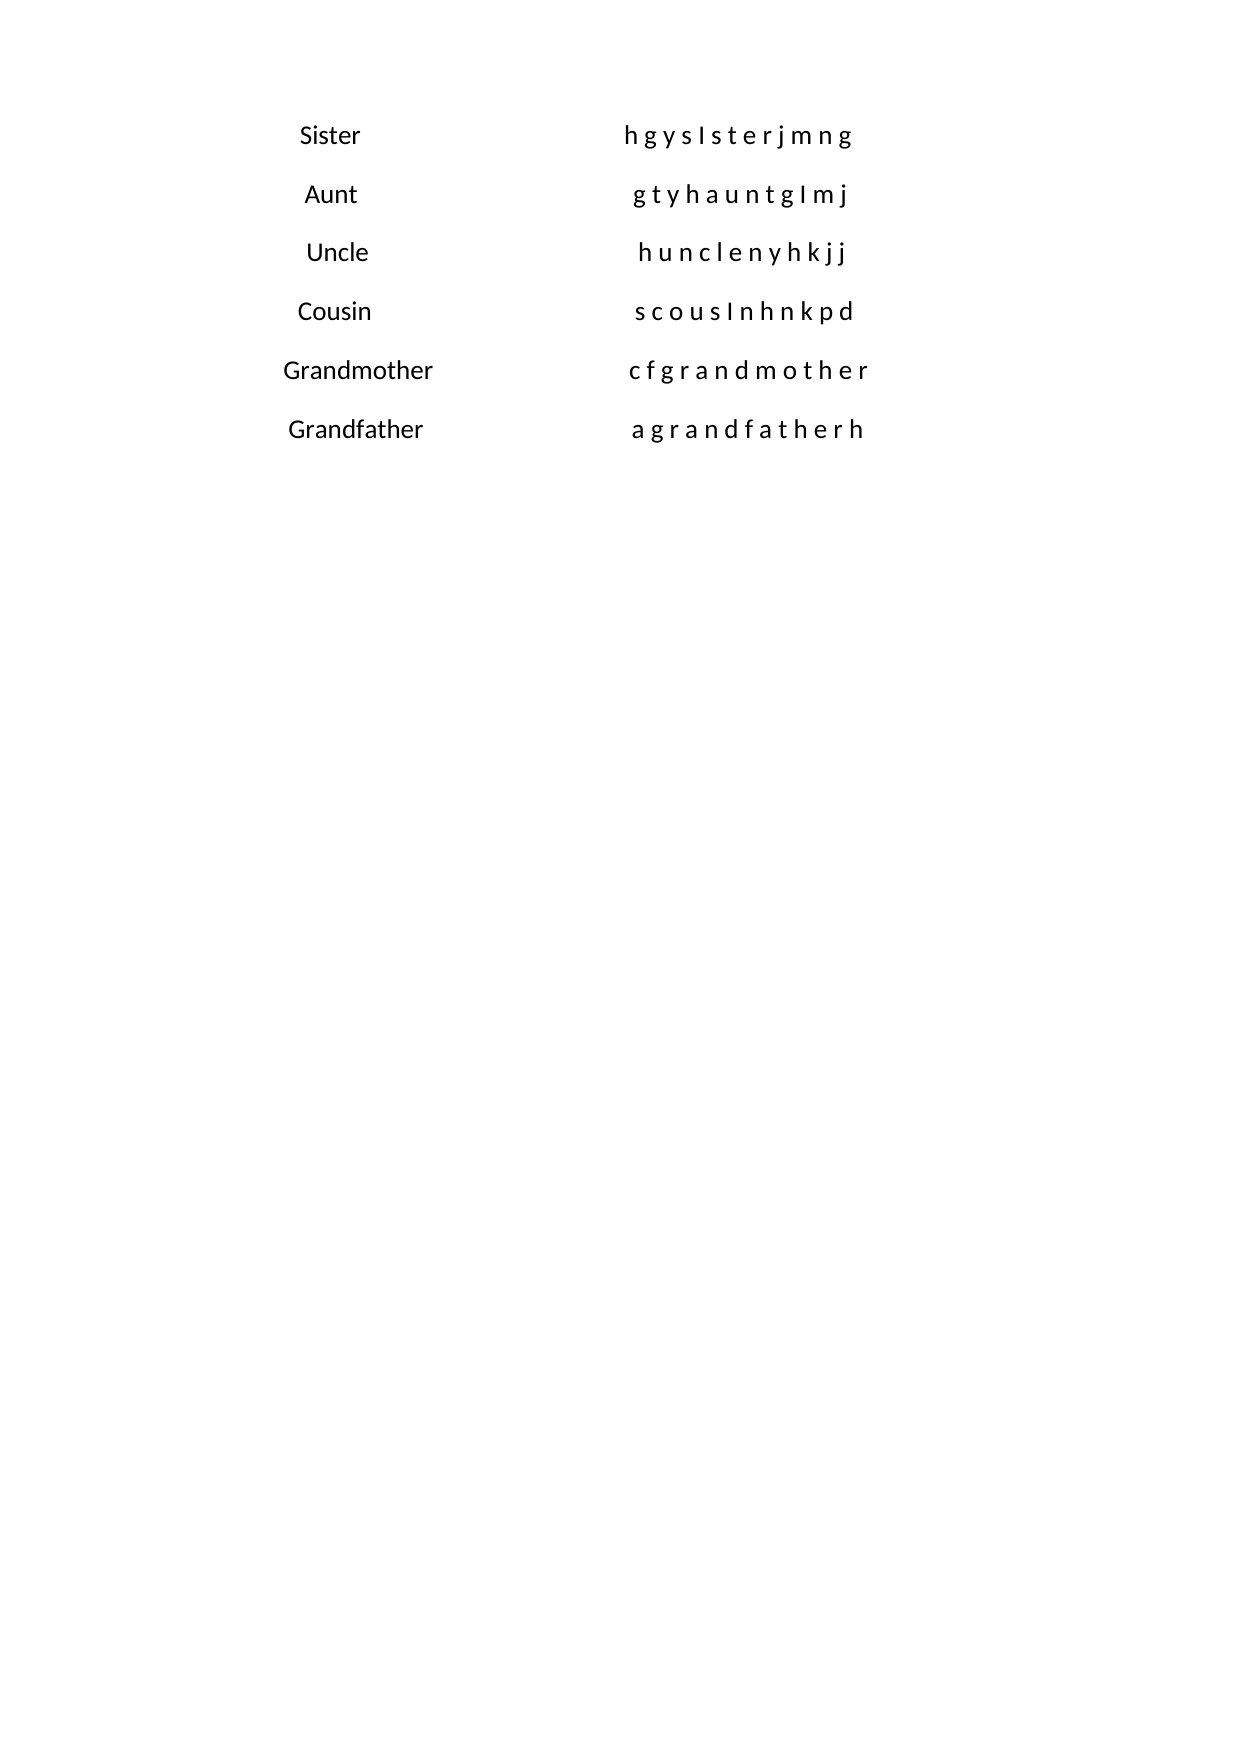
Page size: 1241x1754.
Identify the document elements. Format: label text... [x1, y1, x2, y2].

text Uncle h u n c l e n y h k j j [88, 236, 1063, 269]
text Grandmother c f g r a n d m o t h e r [88, 353, 1063, 386]
text Cousin s c o u s I n h n k p d [88, 294, 1063, 327]
text Aunt g t y h a u n t g I m j [88, 177, 1063, 210]
text Grandfather a g r a n d f a t h e r h [88, 412, 1063, 445]
text Sister h g y s I s t e r j m n g [88, 118, 1063, 151]
